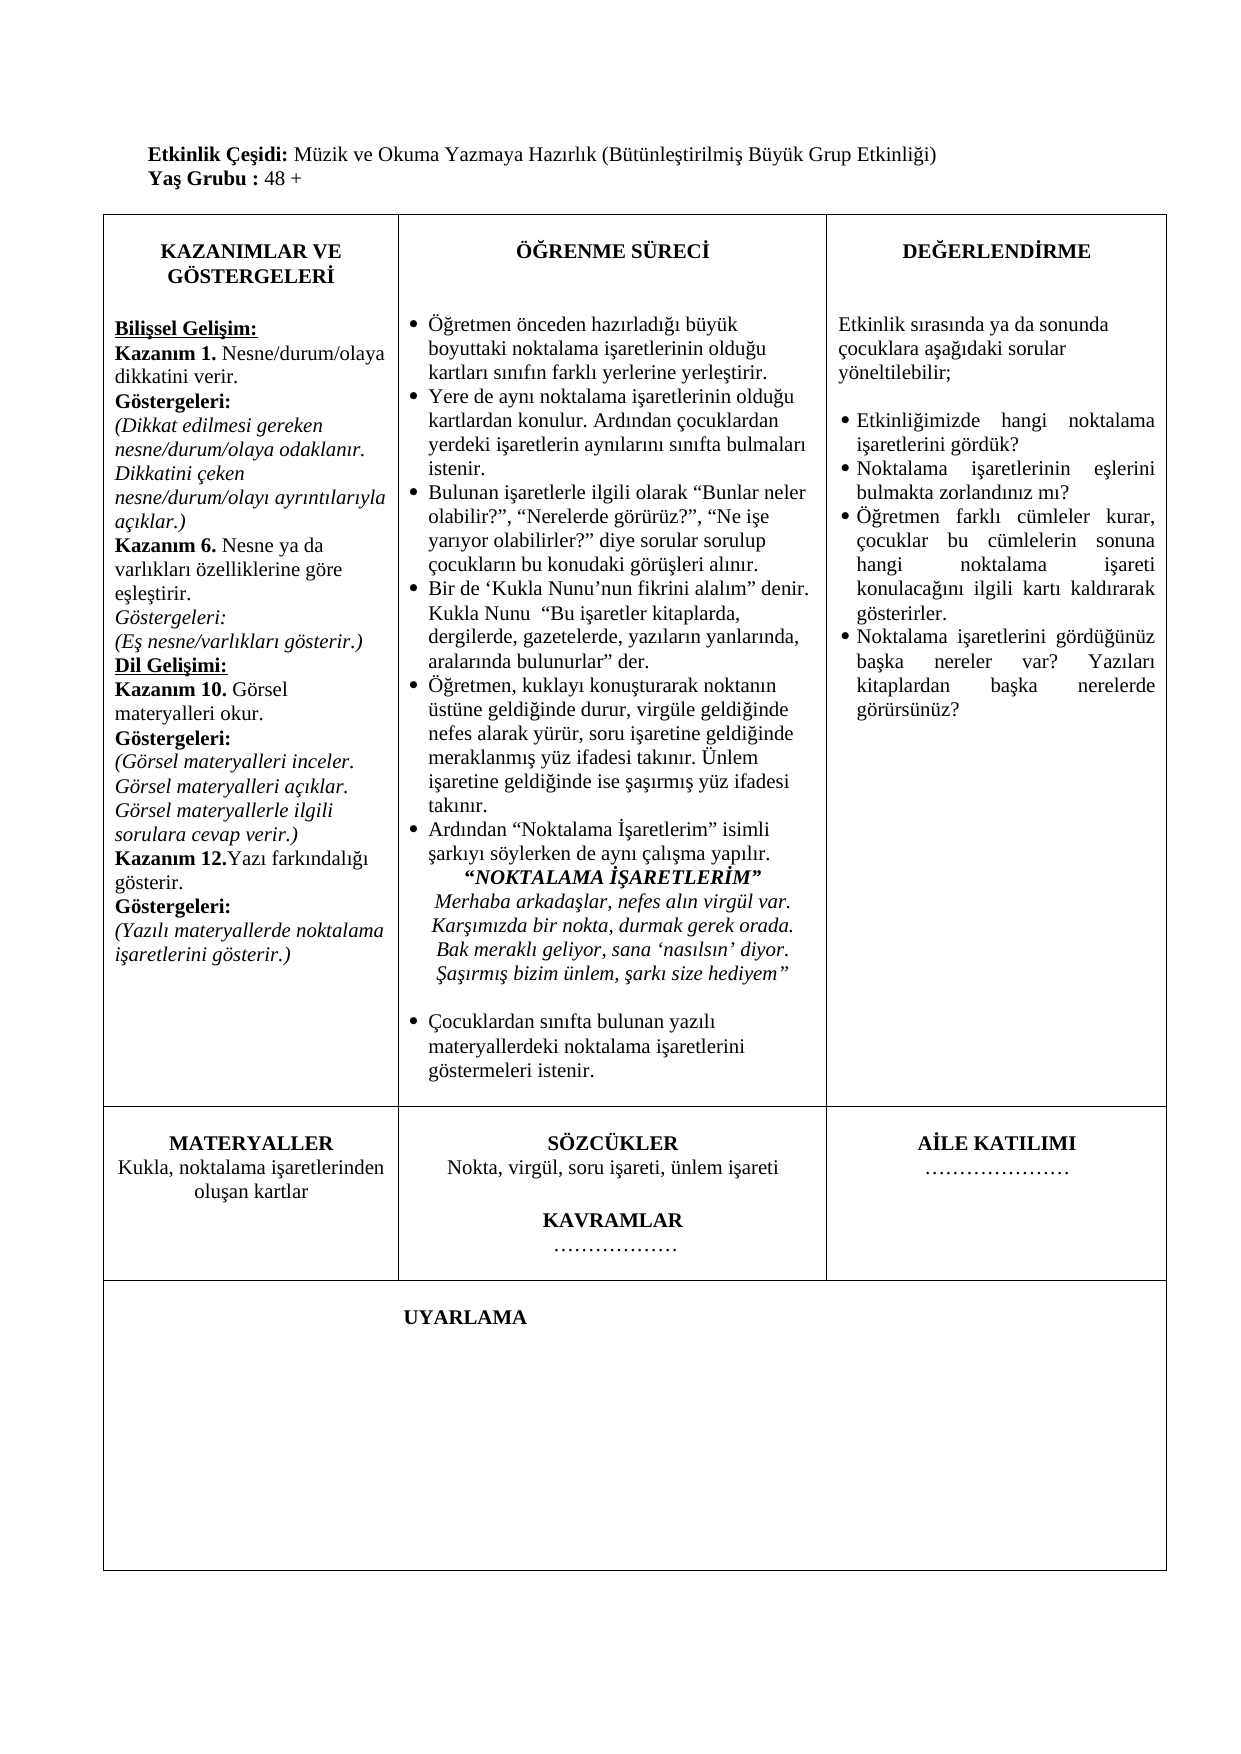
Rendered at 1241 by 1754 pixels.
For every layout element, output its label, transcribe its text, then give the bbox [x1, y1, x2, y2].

text Yaş Grubu : 48 + [148, 166, 1092, 190]
table_cell [827, 1281, 1166, 1570]
table_header KAZANIMLAR VE GÖSTERGELERİ Bilişsel Gelişim: Kazanım 1. Nesne/durum/olaya dikkatini verir. Göstergeleri: (Dikkat edilmesi gereken nesne/durum/olaya odaklanır. Dikkatini çeken nesne/durum/olayı ayrıntılarıyla açıklar.) Kazanım 6. Nesne ya da varlıkları özelliklerine göre eşleştirir. Göstergeleri: (Eş nesne/varlıkları gösterir.) Dil Gelişimi: Kazanım 10. Görsel materyalleri okur. Göstergeleri: (Görsel materyalleri inceler. Görsel materyalleri açıklar. Görsel materyallerle ilgili sorulara cevap verir.) Kazanım 12.Yazı farkındalığı gösterir. Göstergeleri: (Yazılı materyallerde noktalama işaretlerini gösterir.) [104, 215, 398, 1106]
table_cell AİLE KATILIMI ………………… [827, 1107, 1166, 1280]
table_cell UYARLAMA [104, 1281, 827, 1570]
table_header DEĞERLENDİRME Etkinlik sırasında ya da sonunda çocuklara aşağıdaki sorular yöneltilebilir; Etkinliğimizde hangi noktalama işaretlerini gördük? Noktalama işaretlerinin eşlerini bulmakta zorlandınız mı? Öğretmen farklı cümleler kurar, çocuklar bu cümlelerin sonuna hangi noktalama işareti konulacağını ilgili kartı kaldırarak gösterirler. Noktalama işaretlerini gördüğünüz başka nereler var? Yazıları kitaplardan başka nerelerde görürsünüz? [827, 215, 1166, 1106]
table_cell SÖZCÜKLER Nokta, virgül, soru işareti, ünlem işareti KAVRAMLAR ……………… [399, 1107, 826, 1280]
table_cell MATERYALLER Kukla, noktalama işaretlerinden oluşan kartlar [104, 1107, 398, 1280]
table_header ÖĞRENME SÜRECİ Öğretmen önceden hazırladığı büyük boyuttaki noktalama işaretlerinin olduğu kartları sınıfın farklı yerlerine yerleştirir. Yere de aynı noktalama işaretlerinin olduğu kartlardan konulur. Ardından çocuklardan yerdeki işaretlerin aynılarını sınıfta bulmaları istenir. Bulunan işaretlerle ilgili olarak “Bunlar neler olabilir?”, “Nerelerde görürüz?”, “Ne işe yarıyor olabilirler?” diye sorular sorulup çocukların bu konudaki görüşleri alınır. Bir de ‘Kukla Nunu’nun fikrini alalım” denir. Kukla Nunu “Bu işaretler kitaplarda, dergilerde, gazetelerde, yazıların yanlarında, aralarında bulunurlar” der. Öğretmen, kuklayı konuşturarak noktanın üstüne geldiğinde durur, virgüle geldiğinde nefes alarak yürür, soru işaretine geldiğinde meraklanmış yüz ifadesi takınır. Ünlem işaretine geldiğinde ise şaşırmış yüz ifadesi takınır. Ardından “Noktalama İşaretlerim” isimli şarkıyı söylerken de aynı çalışma yapılır. “NOKTALAMA İŞARETLERİM” Merhaba arkadaşlar, nefes alın virgül var. Karşımızda bir nokta, durmak gerek orada. Bak meraklı geliyor, sana ‘nasılsın’ diyor. Şaşırmış bizim ünlem, şarkı size hediyem” Çocuklardan sınıfta bulunan yazılı materyallerdeki noktalama işaretlerini göstermeleri istenir. [399, 215, 826, 1106]
text Etkinlik Çeşidi: Müzik ve Okuma Yazmaya Hazırlık (Bütünleştirilmiş Büyük Grup Etkinliği) [148, 142, 1092, 166]
